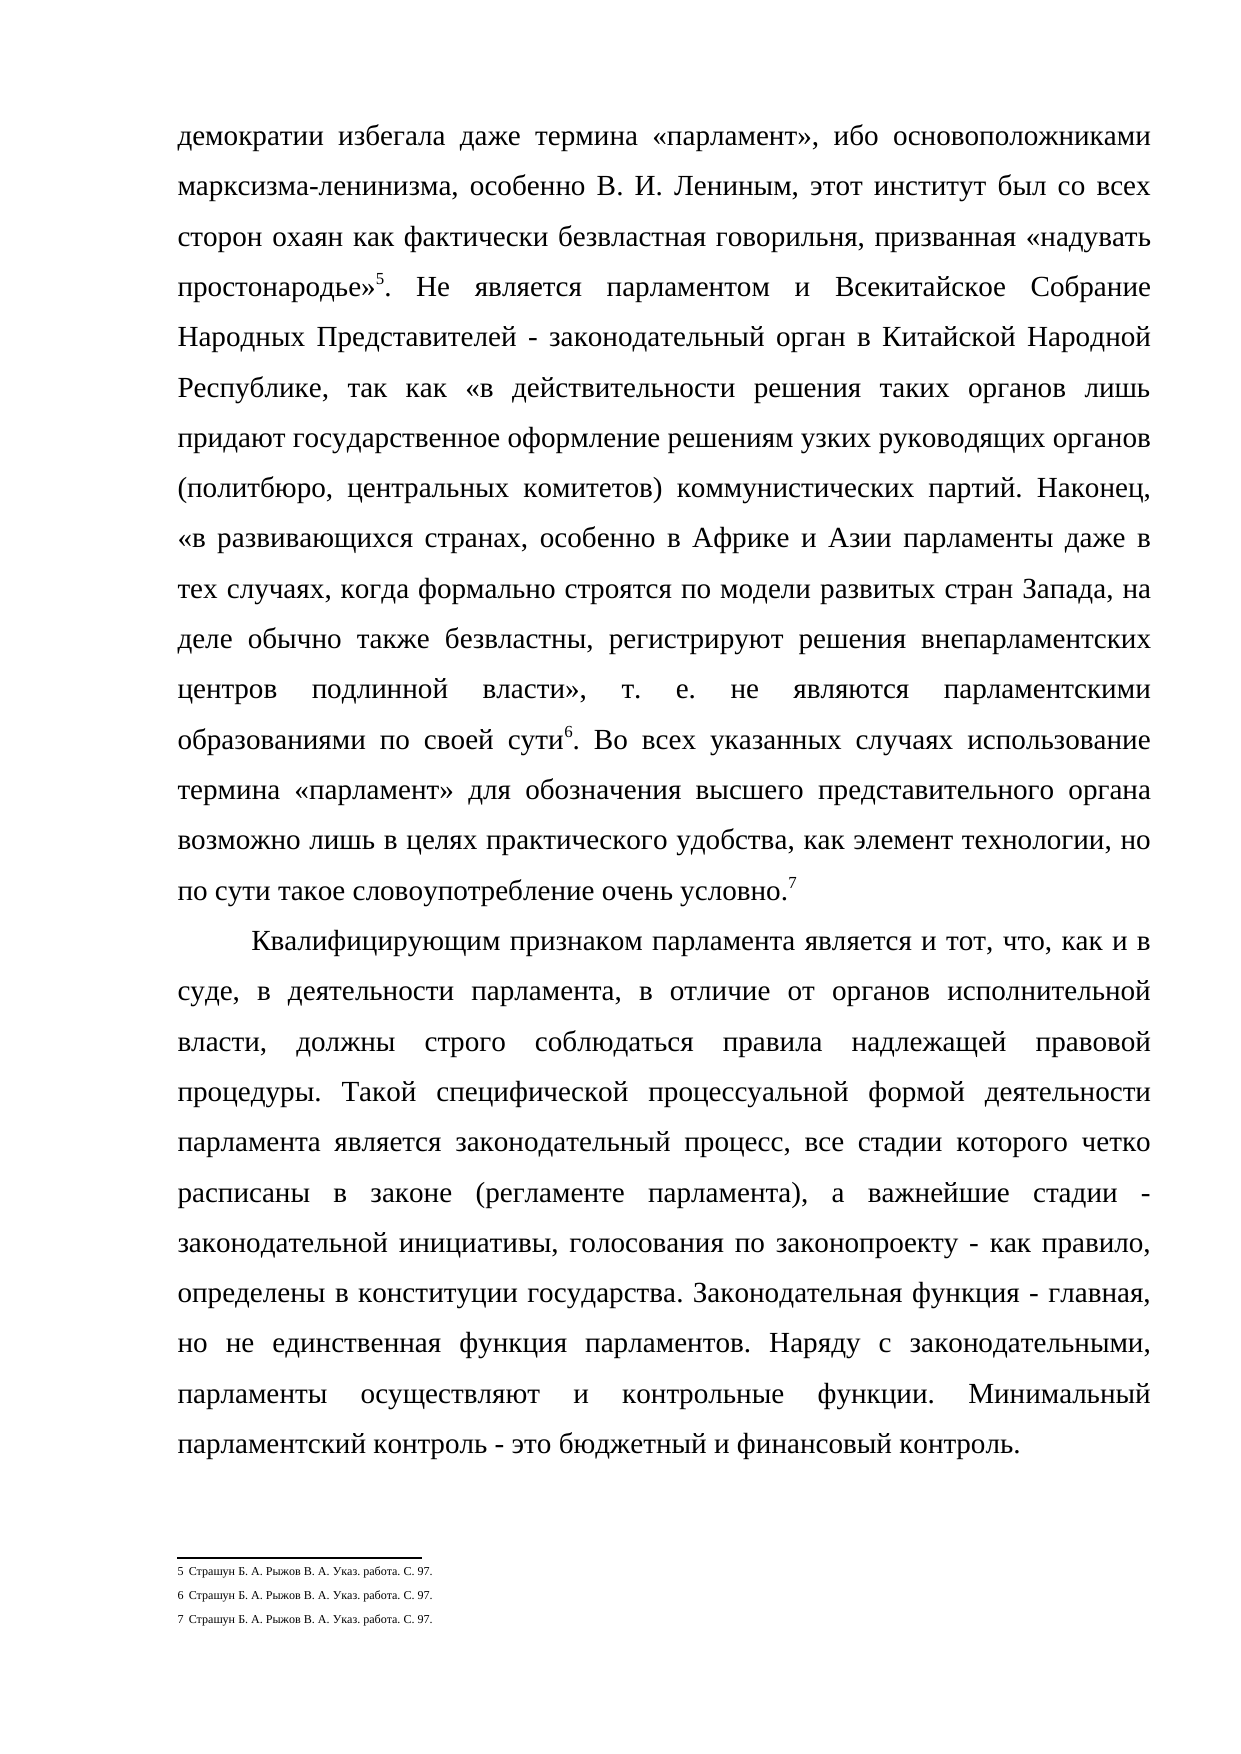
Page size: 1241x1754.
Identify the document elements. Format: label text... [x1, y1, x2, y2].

text Квалифицирующим признаком парламента является и тот, что, как и в суде, в деятельности парламента, в отличие от органов исполнительной власти, должны строго соблюдаться правила надлежащей правовой процедуры. Такой специфической процессуальной формой деятельности парламента является законодательный процесс, все стадии которого четко расписаны в законе (регламенте парламента), а важнейшие стадии - законодательной инициативы, голосования по законопроекту - как правило, определены в конституции государства. Законодательная функция - главная, но не единственная функция парламентов. Наряду с законодательными, парламенты осуществляют и контрольные функции. Минимальный парламентский контроль - это бюджетный и финансовый контроль. [177, 923, 1152, 1460]
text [177, 118, 1152, 906]
